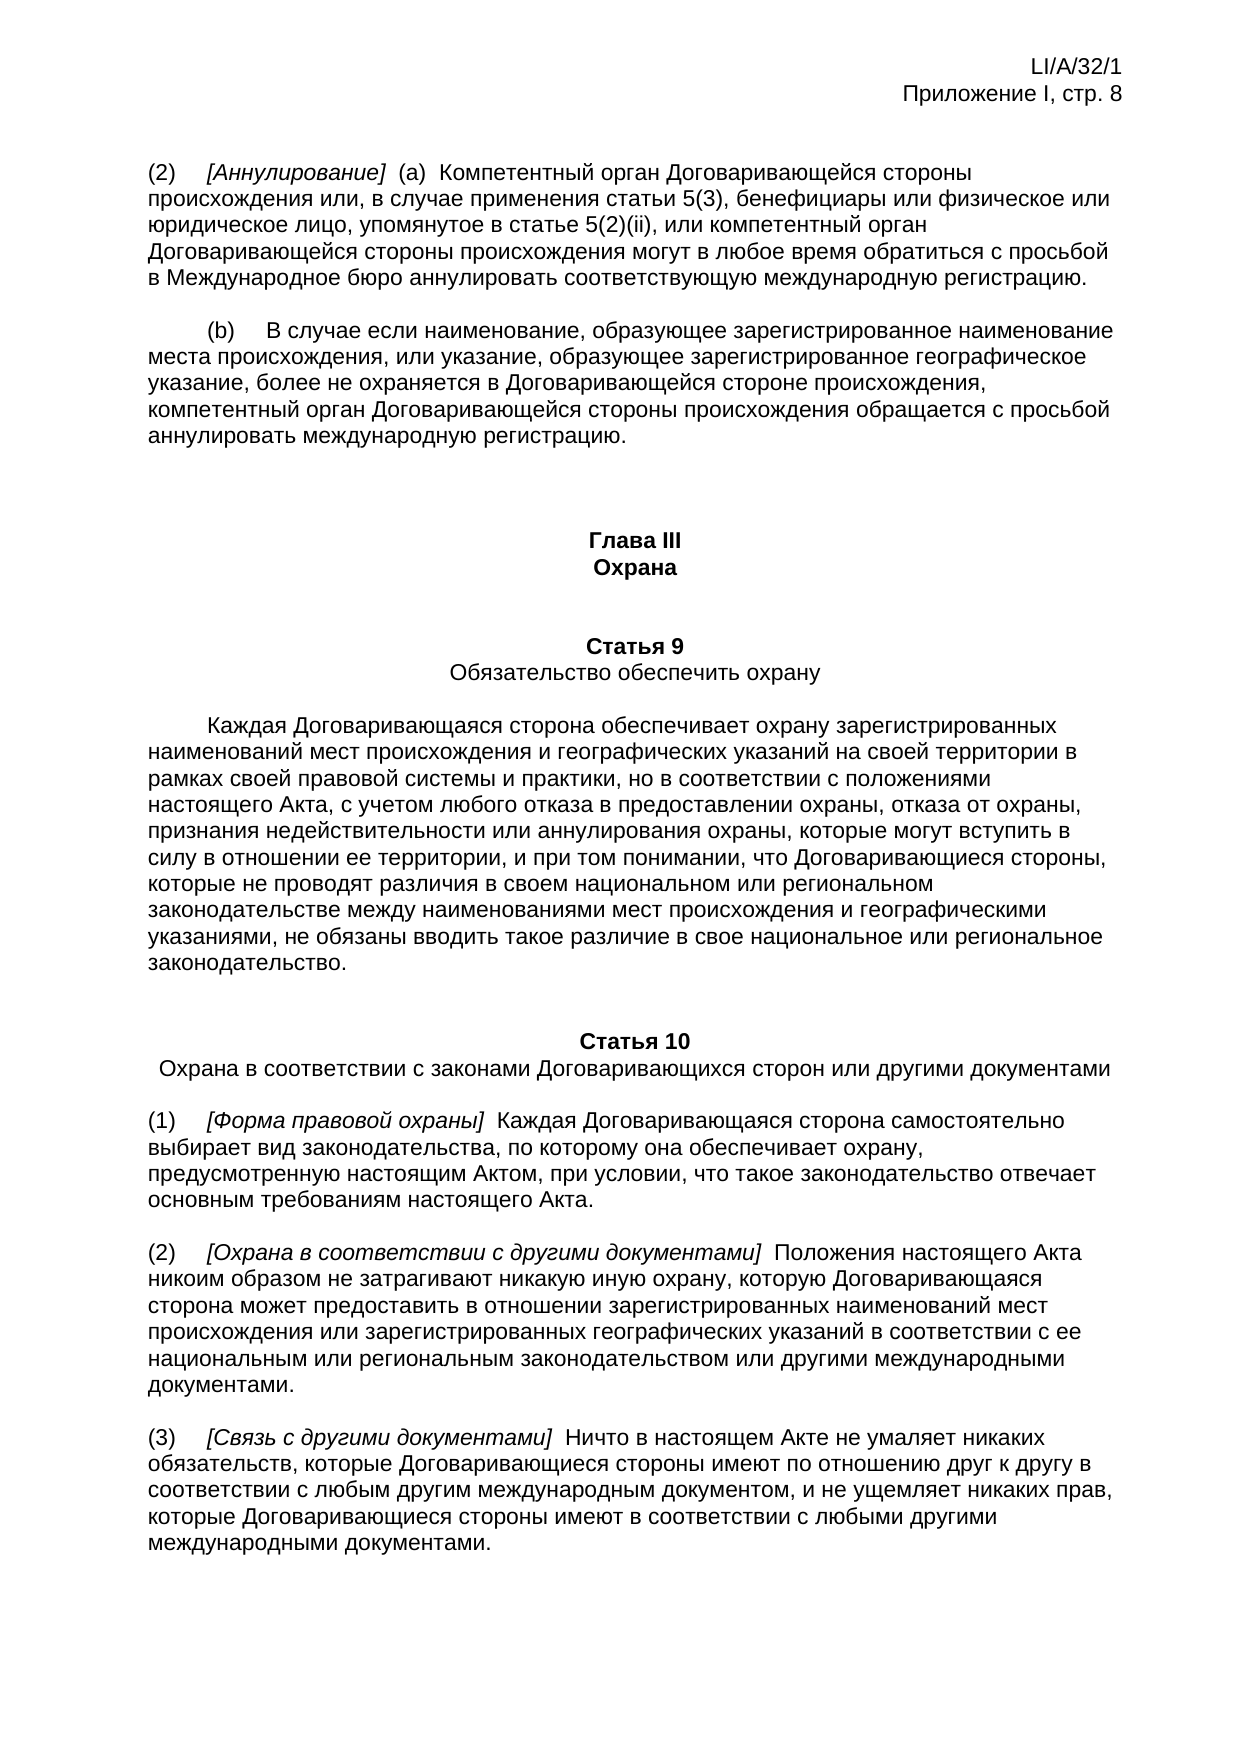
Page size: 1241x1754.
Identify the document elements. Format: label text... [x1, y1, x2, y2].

text (b) В случае если наименование, образующее зарегистрированное наименование места происхождения, или указание, образующее зарегистрированное географическое указание, более не охраняется в Договаривающейся стороне происхождения, компетентный орган Договаривающейся стороны происхождения обращается с просьбой аннулировать международную регистрацию. [148, 317, 1122, 448]
text Статья 9 Обязательство обеспечить охрану [148, 633, 1122, 686]
text Охрана в соответствии с законами Договаривающихся сторон или другими документами [148, 1054, 1122, 1081]
text Каждая Договаривающаяся сторона обеспечивает охрану зарегистрированных наименований мест происхождения и географических указаний на своей территории в рамках своей правовой системы и практики, но в соответствии с положениями настоящего Акта, с учетом любого отказа в предоставлении охраны, отказа от охраны, признания недействительности или аннулирования охраны, которые могут вступить в силу в отношении ее территории, и при том понимании, что Договаривающиеся стороны, которые не проводят различия в своем национальном или региональном законодательстве между наименованиями мест происхождения и географическими указаниями, не обязаны вводить такое различие в свое национальное или региональное законодательство. [148, 712, 1122, 976]
text (2) [Аннулирование] (a) Компетентный орган Договаривающейся стороны происхождения или, в случае применения статьи 5(3), бенефициары или физическое или юридическое лицо, упомянутое в статье 5(2)(ii), или компетентный орган Договаривающейся стороны происхождения могут в любое время обратиться с просьбой в Международное бюро аннулировать соответствующую международную регистрацию. [148, 158, 1122, 290]
text (1) [Форма правовой охраны] Каждая Договаривающаяся сторона самостоятельно выбирает вид законодательства, по которому она обеспечивает охрану, предусмотренную настоящим Актом, при условии, что такое законодательство отвечает основным требованиям настоящего Акта. [148, 1107, 1122, 1213]
text Охрана [148, 554, 1122, 580]
text (3) [Связь с другими документами] Ничто в настоящем Акте не умаляет никаких обязательств, которые Договаривающиеся стороны имеют по отношению друг к другу в соответствии с любым другим международным документом, и не ущемляет никаких прав, которые Договаривающиеся стороны имеют в соответствии с любыми другими международными документами. [148, 1423, 1122, 1555]
text Статья 10 [148, 1028, 1122, 1054]
text Глава III [148, 527, 1122, 554]
text (2) [Охрана в соответствии с другими документами] Положения настоящего Акта никоим образом не затрагивают никакую иную охрану, которую Договаривающаяся сторона может предоставить в отношении зарегистрированных наименований мест происхождения или зарегистрированных географических указаний в соответствии с ее национальным или региональным законодательством или другими международными документами. [148, 1239, 1122, 1397]
